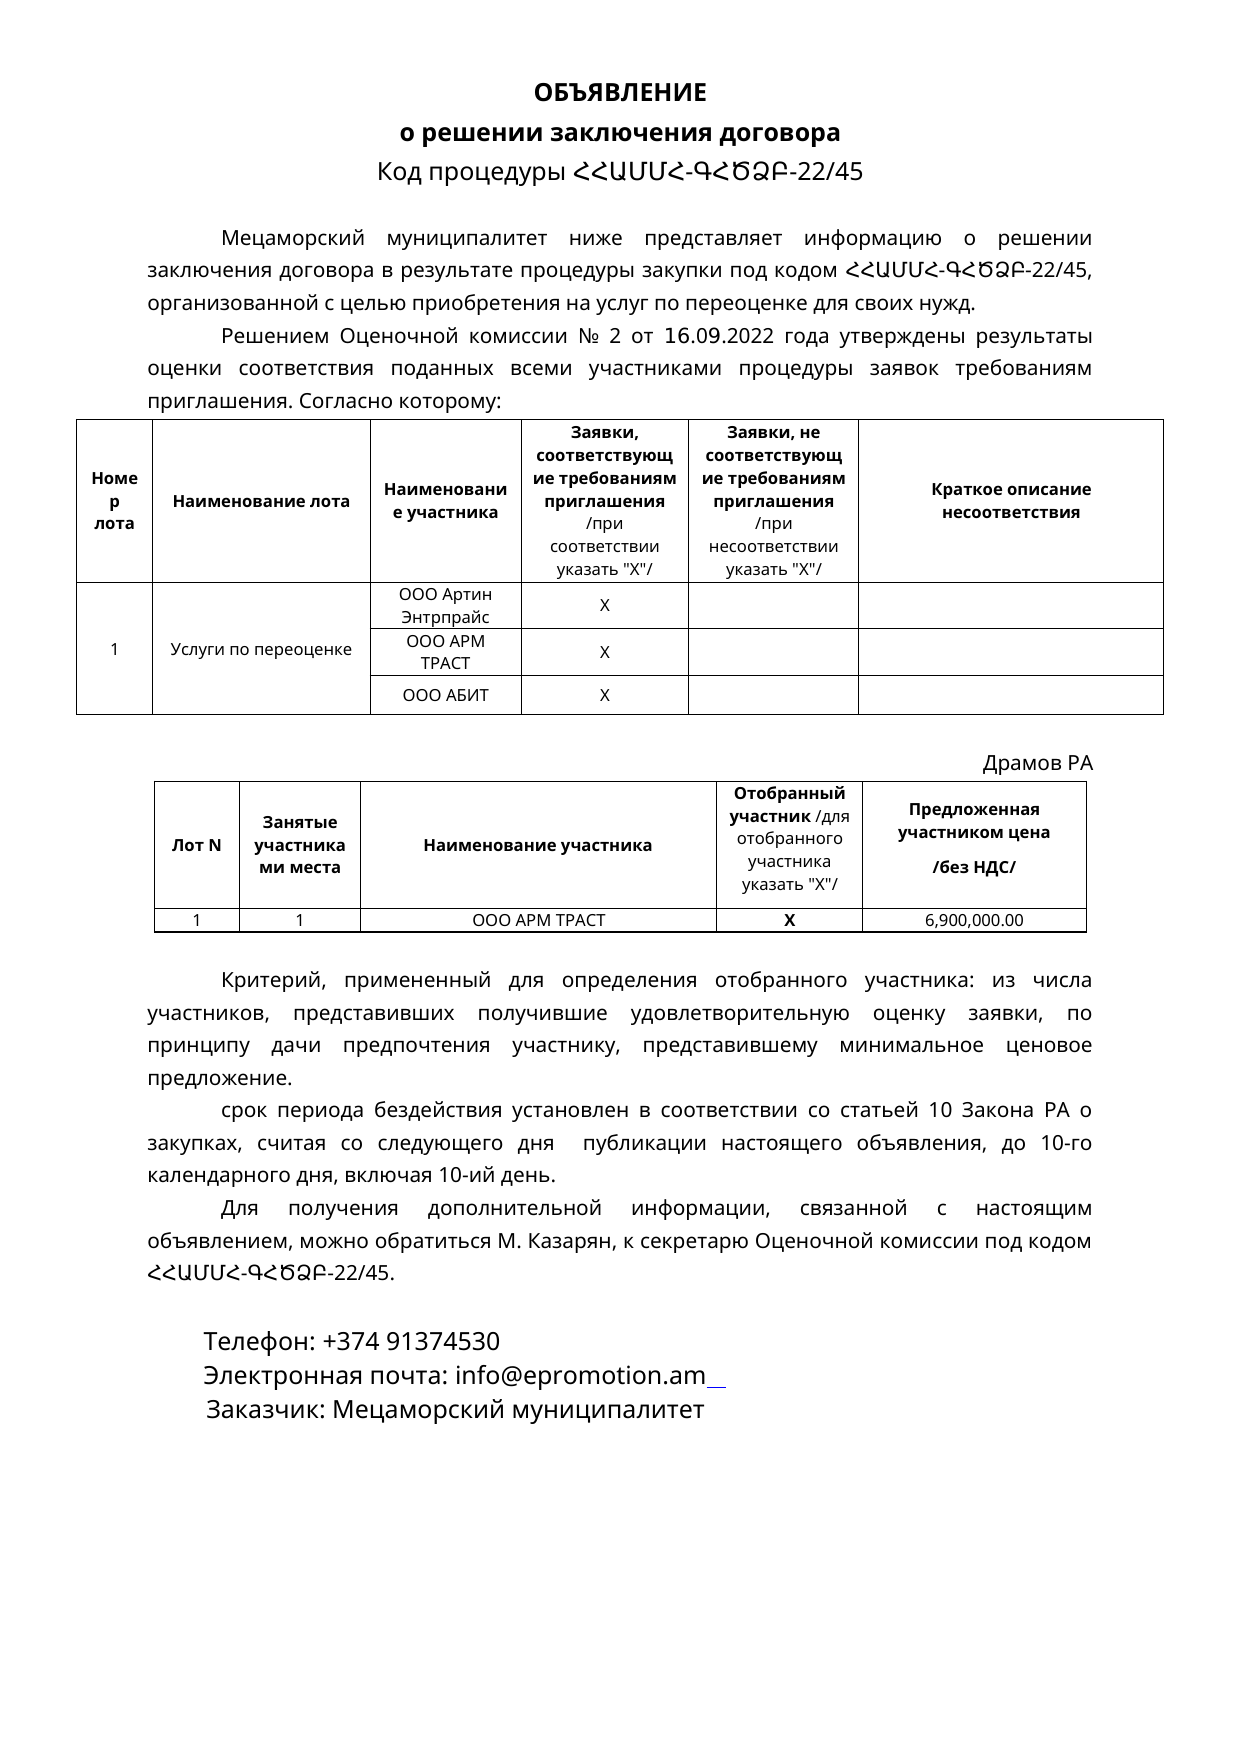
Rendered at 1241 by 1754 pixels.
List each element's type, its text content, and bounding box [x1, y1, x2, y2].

table_cell Услуги по переоценке [153, 583, 370, 714]
text Драмов РА [147, 748, 1093, 776]
text Для получения дополнительной информации, связанной с настоящим объявлением, можно обратиться М. Казарян, к секретарю Оценочной комиссии под кодом ՀՀԱՄՄՀ-ԳՀԾՁԲ-22/45. [147, 1193, 1093, 1287]
table_header Предложенная участником цена /без НДС/ [863, 782, 1086, 908]
table_cell 1 [77, 583, 152, 714]
table_cell X [522, 629, 688, 674]
table_cell 1 [240, 909, 360, 931]
table_header Отобранный участник /для отобранного участника указать "X"/ [717, 782, 862, 908]
table_header Наименование участника [361, 782, 716, 908]
table_cell 6,900,000.00 [863, 909, 1086, 931]
table_cell ООО АРМ ТРАСТ [361, 909, 716, 931]
subtitle Код процедуры ՀՀԱՄՄՀ-ԳՀԾՁԲ-22/45 [147, 153, 1093, 187]
text о решении заключения договора [147, 114, 1093, 148]
table_header Заявки, соответствующие требованиям приглашения /при соответствии указать "X"/ [522, 420, 688, 582]
table_cell ООО АРМ ТРАСТ [371, 629, 521, 674]
table_cell [689, 583, 858, 628]
table_cell ООО АБИТ [371, 676, 521, 714]
table_header Занятые участниками места [240, 782, 360, 908]
text срок периода бездействия установлен в соответствии со статьей 10 Закона РА о закупках, считая со следующего дня публикации настоящего объявления, до 10-го календарного дня, включая 10-ий день. [147, 1095, 1093, 1189]
table_cell [859, 583, 1163, 628]
table_header Наименование лота [153, 420, 370, 582]
text Заказчик: Мецаморский муниципалитет [147, 1392, 1093, 1426]
table_header Номер лота [77, 420, 152, 582]
text Критерий, примененный для определения отобранного участника: из числа участников, представивших получившие удовлетворительную оценку заявки, по принципу дачи предпочтения участнику, представившему минимальное ценовое предложение. [147, 965, 1093, 1091]
table_cell 1 [155, 909, 239, 931]
table_header Наименование участника [371, 420, 521, 582]
table_cell [859, 676, 1163, 714]
table_cell X [522, 583, 688, 628]
table_cell X [717, 909, 862, 931]
table_header Заявки, не соответствующие требованиям приглашения /при несоответствии указать "X"/ [689, 420, 858, 582]
table_cell ООО Артин Энтрпрайс [371, 583, 521, 628]
text ОБЪЯВЛЕНИЕ [147, 75, 1093, 109]
table_cell [689, 676, 858, 714]
text Решением Оценочной комиссии № 2 от 16.09.2022 года утверждены результаты оценки соответствия поданных всеми участниками процедуры заявок требованиям приглашения. Согласно которому: [147, 321, 1093, 414]
text Электронная почта: info@epromotion.am [147, 1358, 1093, 1392]
table_cell [859, 629, 1163, 674]
table_cell [689, 629, 858, 674]
text Мецаморский муниципалитет ниже представляет информацию о решении заключения договора в результате процедуры закупки под кодом ՀՀԱՄՄՀ-ԳՀԾՁԲ-22/45, организованной с целью приобретения на услуг по переоценке для своих нужд. [147, 223, 1093, 317]
text Телефон: +374 91374530 [147, 1324, 1093, 1358]
table_header Краткое описание несоответствия [859, 420, 1163, 582]
table_header Лот N [155, 782, 239, 908]
table_cell X [522, 676, 688, 714]
